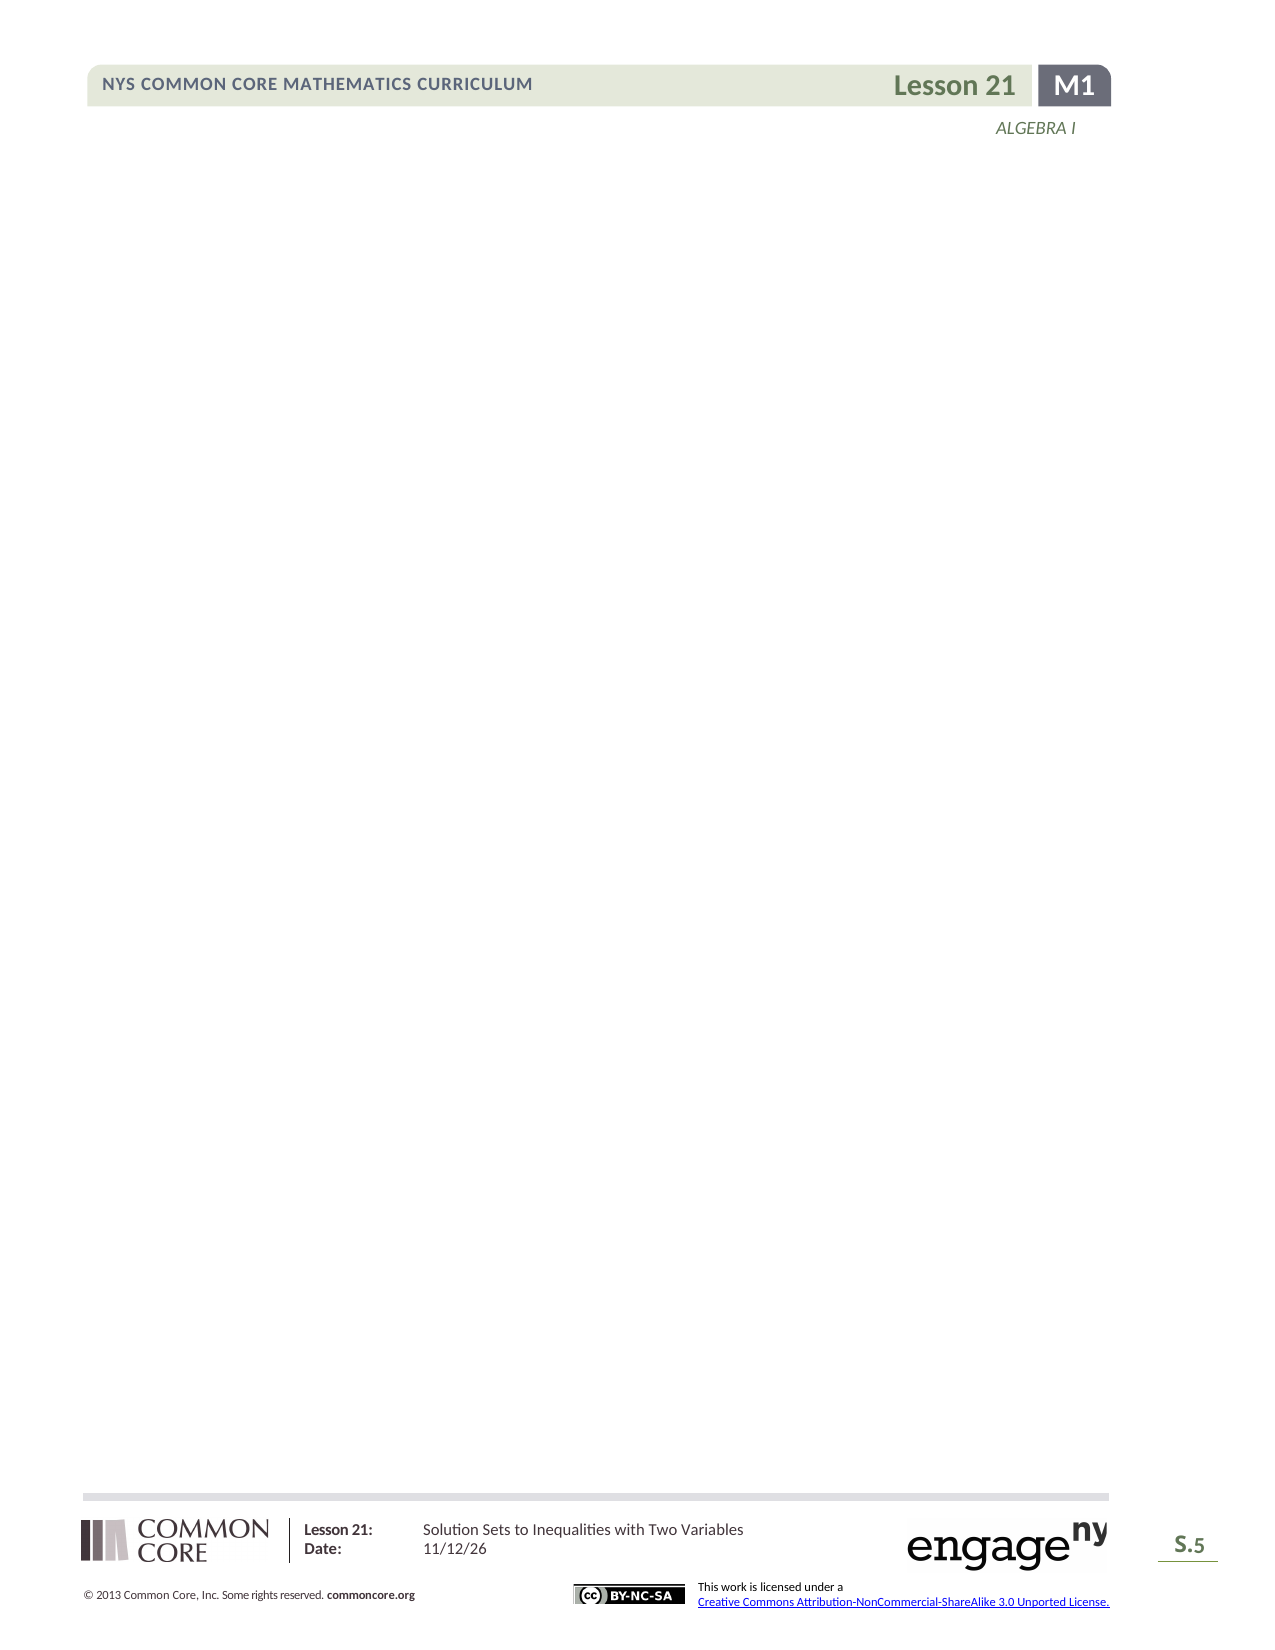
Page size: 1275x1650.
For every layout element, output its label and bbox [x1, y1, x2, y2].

picture [572, 1584, 685, 1604]
picture [906, 1518, 1107, 1573]
picture [81, 1517, 269, 1562]
